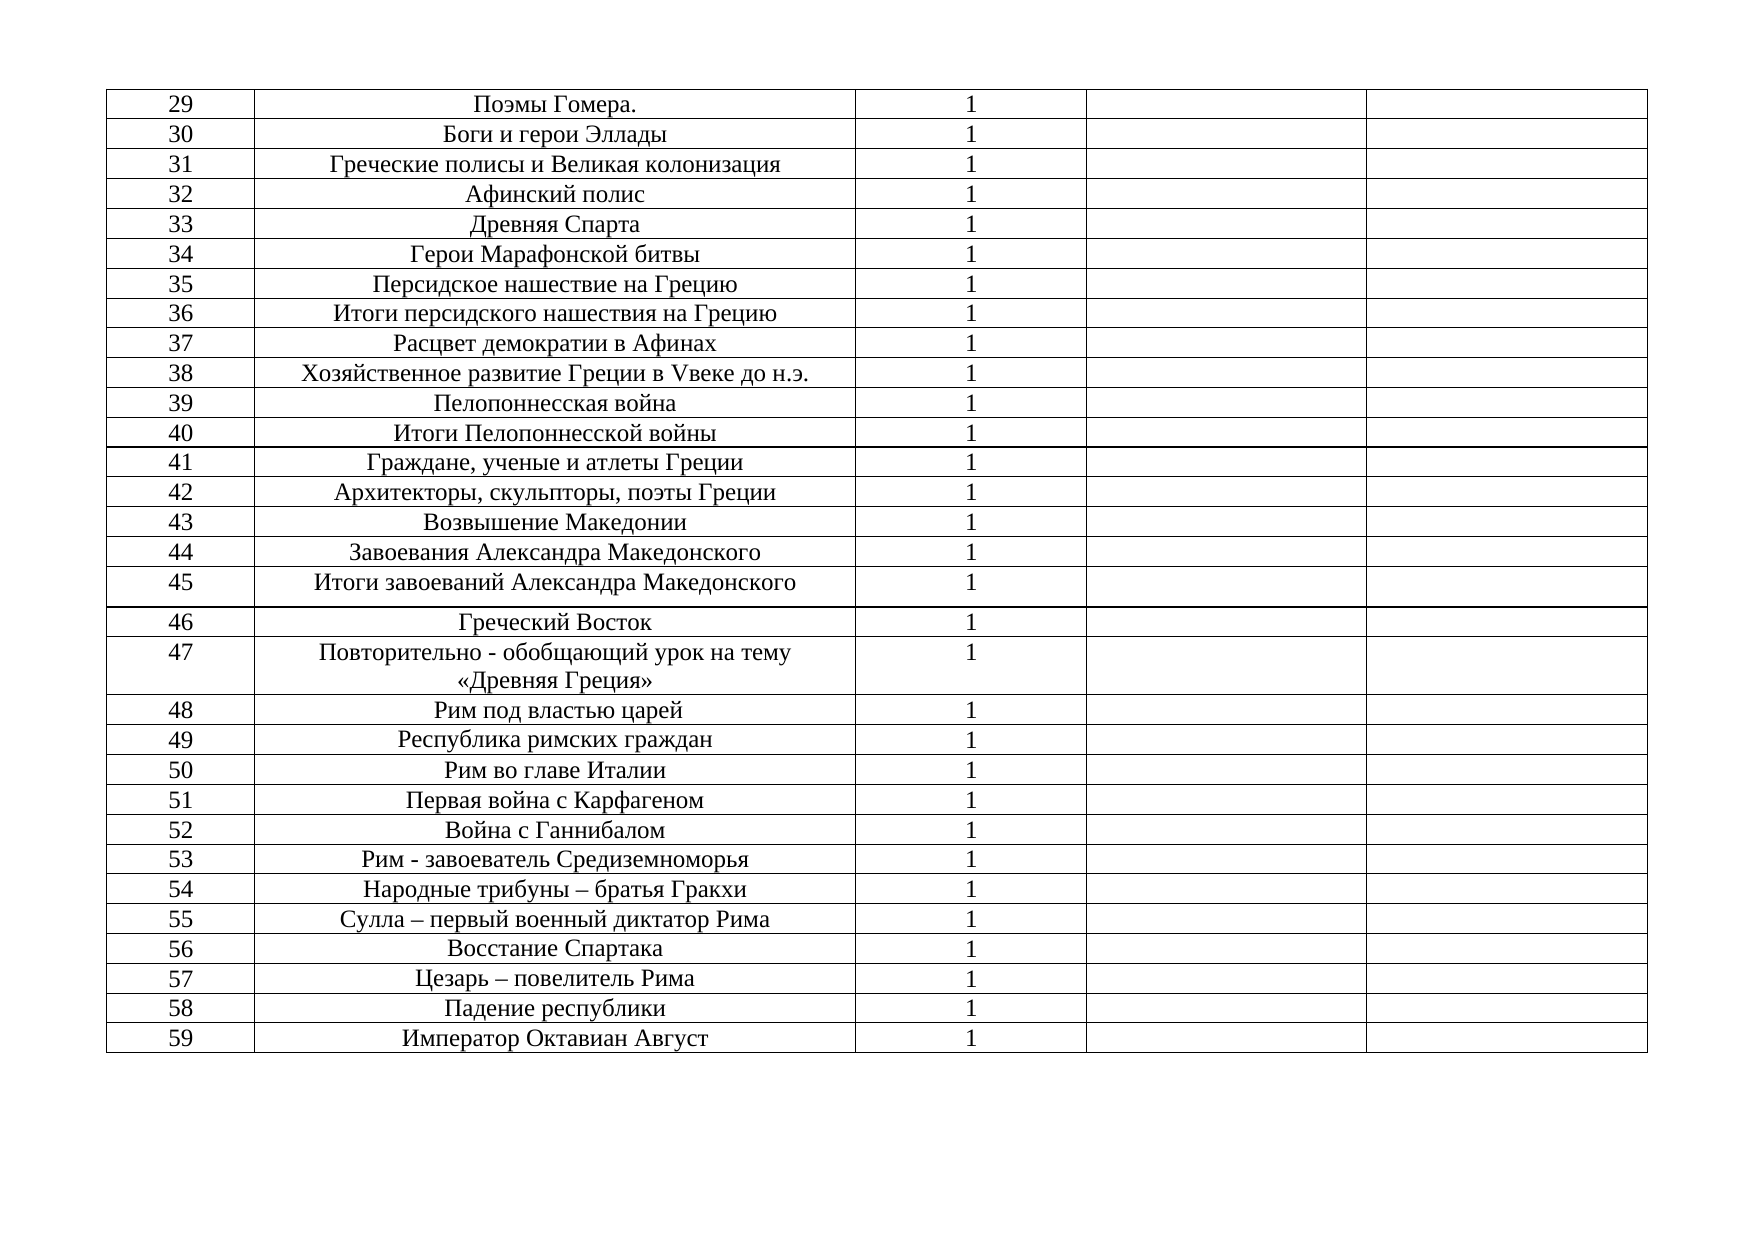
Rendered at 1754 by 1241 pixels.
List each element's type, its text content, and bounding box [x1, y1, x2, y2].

table_cell 58 [107, 994, 254, 1022]
table_cell [1367, 695, 1647, 724]
table_cell Греческий Восток [255, 608, 855, 636]
table_cell 1 [856, 239, 1086, 268]
table_cell 1 [856, 149, 1086, 178]
table_cell 1 [856, 477, 1086, 506]
table_cell 30 [107, 119, 254, 148]
table_cell 1 [856, 269, 1086, 297]
table_cell Сулла – первый военный диктатор Рима [255, 904, 855, 933]
table_cell Афинский полис [255, 179, 855, 208]
table_cell Хозяйственное развитие Греции в Vвеке до н.э. [255, 358, 855, 387]
table_cell 1 [856, 537, 1086, 566]
table_cell [1367, 477, 1647, 506]
table_cell [1087, 845, 1366, 873]
table_cell Рим во главе Италии [255, 755, 855, 784]
table_cell 1 [856, 299, 1086, 327]
table_cell [1367, 90, 1647, 118]
table_cell [1367, 567, 1647, 606]
table_cell Падение республики [255, 994, 855, 1022]
table_cell 1 [856, 904, 1086, 933]
table_cell [1367, 904, 1647, 933]
table_cell 1 [856, 964, 1086, 992]
table_cell 39 [107, 388, 254, 417]
table_cell 1 [856, 934, 1086, 963]
table_cell Цезарь – повелитель Рима [255, 964, 855, 992]
table_cell 1 [856, 328, 1086, 357]
table_cell [1367, 358, 1647, 387]
table_cell [1367, 179, 1647, 208]
table_cell [1087, 90, 1366, 118]
table_cell 29 [107, 90, 254, 118]
table_cell [1087, 149, 1366, 178]
table_cell 41 [107, 448, 254, 476]
table_cell [1087, 964, 1366, 992]
table_cell 1 [856, 994, 1086, 1022]
table_cell 56 [107, 934, 254, 963]
table_cell 1 [856, 179, 1086, 208]
table_cell 1 [856, 209, 1086, 238]
table_cell [1087, 994, 1366, 1022]
table_cell 52 [107, 815, 254, 843]
table_cell Граждане, ученые и атлеты Греции [255, 448, 855, 476]
table_cell 1 [856, 507, 1086, 536]
table_cell [1367, 755, 1647, 784]
table_cell 54 [107, 874, 254, 903]
table_cell [1367, 537, 1647, 566]
table_cell 59 [107, 1023, 254, 1052]
table_cell [1087, 358, 1366, 387]
table_cell [1367, 209, 1647, 238]
table_cell 1 [856, 755, 1086, 784]
table_cell [1087, 179, 1366, 208]
table_cell 44 [107, 537, 254, 566]
table_cell [1087, 567, 1366, 606]
table_cell 1 [856, 695, 1086, 724]
table_cell Народные трибуны – братья Гракхи [255, 874, 855, 903]
table_cell [1367, 874, 1647, 903]
table_cell 1 [856, 845, 1086, 873]
table_cell Персидское нашествие на Грецию [255, 269, 855, 297]
table_cell [1367, 269, 1647, 297]
table_cell [1367, 608, 1647, 636]
table_cell Итоги персидского нашествия на Грецию [255, 299, 855, 327]
table_cell 1 [856, 637, 1086, 694]
table_cell [1367, 964, 1647, 992]
table_cell [1087, 637, 1366, 694]
table_cell 36 [107, 299, 254, 327]
table_cell Повторительно - обобщающий урок на тему «Древняя Греция» [255, 637, 855, 694]
table_cell 31 [107, 149, 254, 178]
table_cell 43 [107, 507, 254, 536]
table_cell [1367, 815, 1647, 843]
table_cell 48 [107, 695, 254, 724]
table_cell 46 [107, 608, 254, 636]
table_cell [1087, 388, 1366, 417]
table_cell [1087, 507, 1366, 536]
table_cell Рим под властью царей [255, 695, 855, 724]
table_cell [1367, 239, 1647, 268]
table_cell 50 [107, 755, 254, 784]
table_cell 1 [856, 785, 1086, 814]
table_cell [1367, 725, 1647, 754]
table_cell 55 [107, 904, 254, 933]
table_cell 47 [107, 637, 254, 694]
table_cell Боги и герои Эллады [255, 119, 855, 148]
table_cell [1367, 328, 1647, 357]
table_cell [1087, 874, 1366, 903]
table_cell [1367, 119, 1647, 148]
table_cell [1367, 299, 1647, 327]
table_cell Расцвет демократии в Афинах [255, 328, 855, 357]
table_cell [1087, 725, 1366, 754]
table_cell [1367, 845, 1647, 873]
table_cell [1367, 1023, 1647, 1052]
table_cell 1 [856, 815, 1086, 843]
table_cell [1087, 418, 1366, 446]
table_cell Первая война с Карфагеном [255, 785, 855, 814]
table_cell Республика римских граждан [255, 725, 855, 754]
table_cell Итоги завоеваний Александра Македонского [255, 567, 855, 606]
table_cell 34 [107, 239, 254, 268]
table_cell 1 [856, 1023, 1086, 1052]
table_cell 1 [856, 418, 1086, 446]
table_cell [1087, 328, 1366, 357]
table_cell 1 [856, 567, 1086, 606]
table_cell [1087, 477, 1366, 506]
table_cell [1367, 388, 1647, 417]
table_cell Древняя Спарта [255, 209, 855, 238]
table_cell [1367, 448, 1647, 476]
table_cell [1087, 299, 1366, 327]
table_cell 1 [856, 608, 1086, 636]
table_cell 1 [856, 119, 1086, 148]
table_cell 49 [107, 725, 254, 754]
table_cell 1 [856, 448, 1086, 476]
table_cell 1 [856, 90, 1086, 118]
table_cell [1087, 695, 1366, 724]
table_cell 1 [856, 725, 1086, 754]
table_cell [1367, 637, 1647, 694]
table_cell 37 [107, 328, 254, 357]
table_cell [1087, 269, 1366, 297]
table_cell [1087, 815, 1366, 843]
table_cell [1087, 448, 1366, 476]
table_cell Война с Ганнибалом [255, 815, 855, 843]
table_cell 32 [107, 179, 254, 208]
table_cell [1367, 934, 1647, 963]
table_cell [1087, 755, 1366, 784]
table_cell Рим - завоеватель Средиземноморья [255, 845, 855, 873]
table_cell Завоевания Александра Македонского [255, 537, 855, 566]
table_cell 35 [107, 269, 254, 297]
table_cell 33 [107, 209, 254, 238]
table_cell [1087, 1023, 1366, 1052]
table_cell Поэмы Гомера. [255, 90, 855, 118]
table_cell Герои Марафонской битвы [255, 239, 855, 268]
table_cell Пелопоннесская война [255, 388, 855, 417]
table_cell [1087, 608, 1366, 636]
table_cell 42 [107, 477, 254, 506]
table_cell Архитекторы, скульпторы, поэты Греции [255, 477, 855, 506]
table_cell [1087, 785, 1366, 814]
table_cell [1087, 537, 1366, 566]
table_cell Греческие полисы и Великая колонизация [255, 149, 855, 178]
table_cell [1367, 418, 1647, 446]
table_cell [1367, 507, 1647, 536]
table_cell [1087, 904, 1366, 933]
table_cell 57 [107, 964, 254, 992]
table_cell 1 [856, 388, 1086, 417]
table_cell Восстание Спартака [255, 934, 855, 963]
table_cell [1367, 994, 1647, 1022]
table_cell Итоги Пелопоннесской войны [255, 418, 855, 446]
table_cell 51 [107, 785, 254, 814]
table_cell [1087, 239, 1366, 268]
table_cell [1087, 934, 1366, 963]
table_cell [1087, 119, 1366, 148]
table_cell 45 [107, 567, 254, 606]
table_cell [1087, 209, 1366, 238]
table_cell 1 [856, 358, 1086, 387]
table_cell Возвышение Македонии [255, 507, 855, 536]
table_cell [1367, 149, 1647, 178]
table_cell 53 [107, 845, 254, 873]
table_cell Император Октавиан Август [255, 1023, 855, 1052]
table_cell 40 [107, 418, 254, 446]
table_cell 38 [107, 358, 254, 387]
table_cell [1367, 785, 1647, 814]
table_cell 1 [856, 874, 1086, 903]
